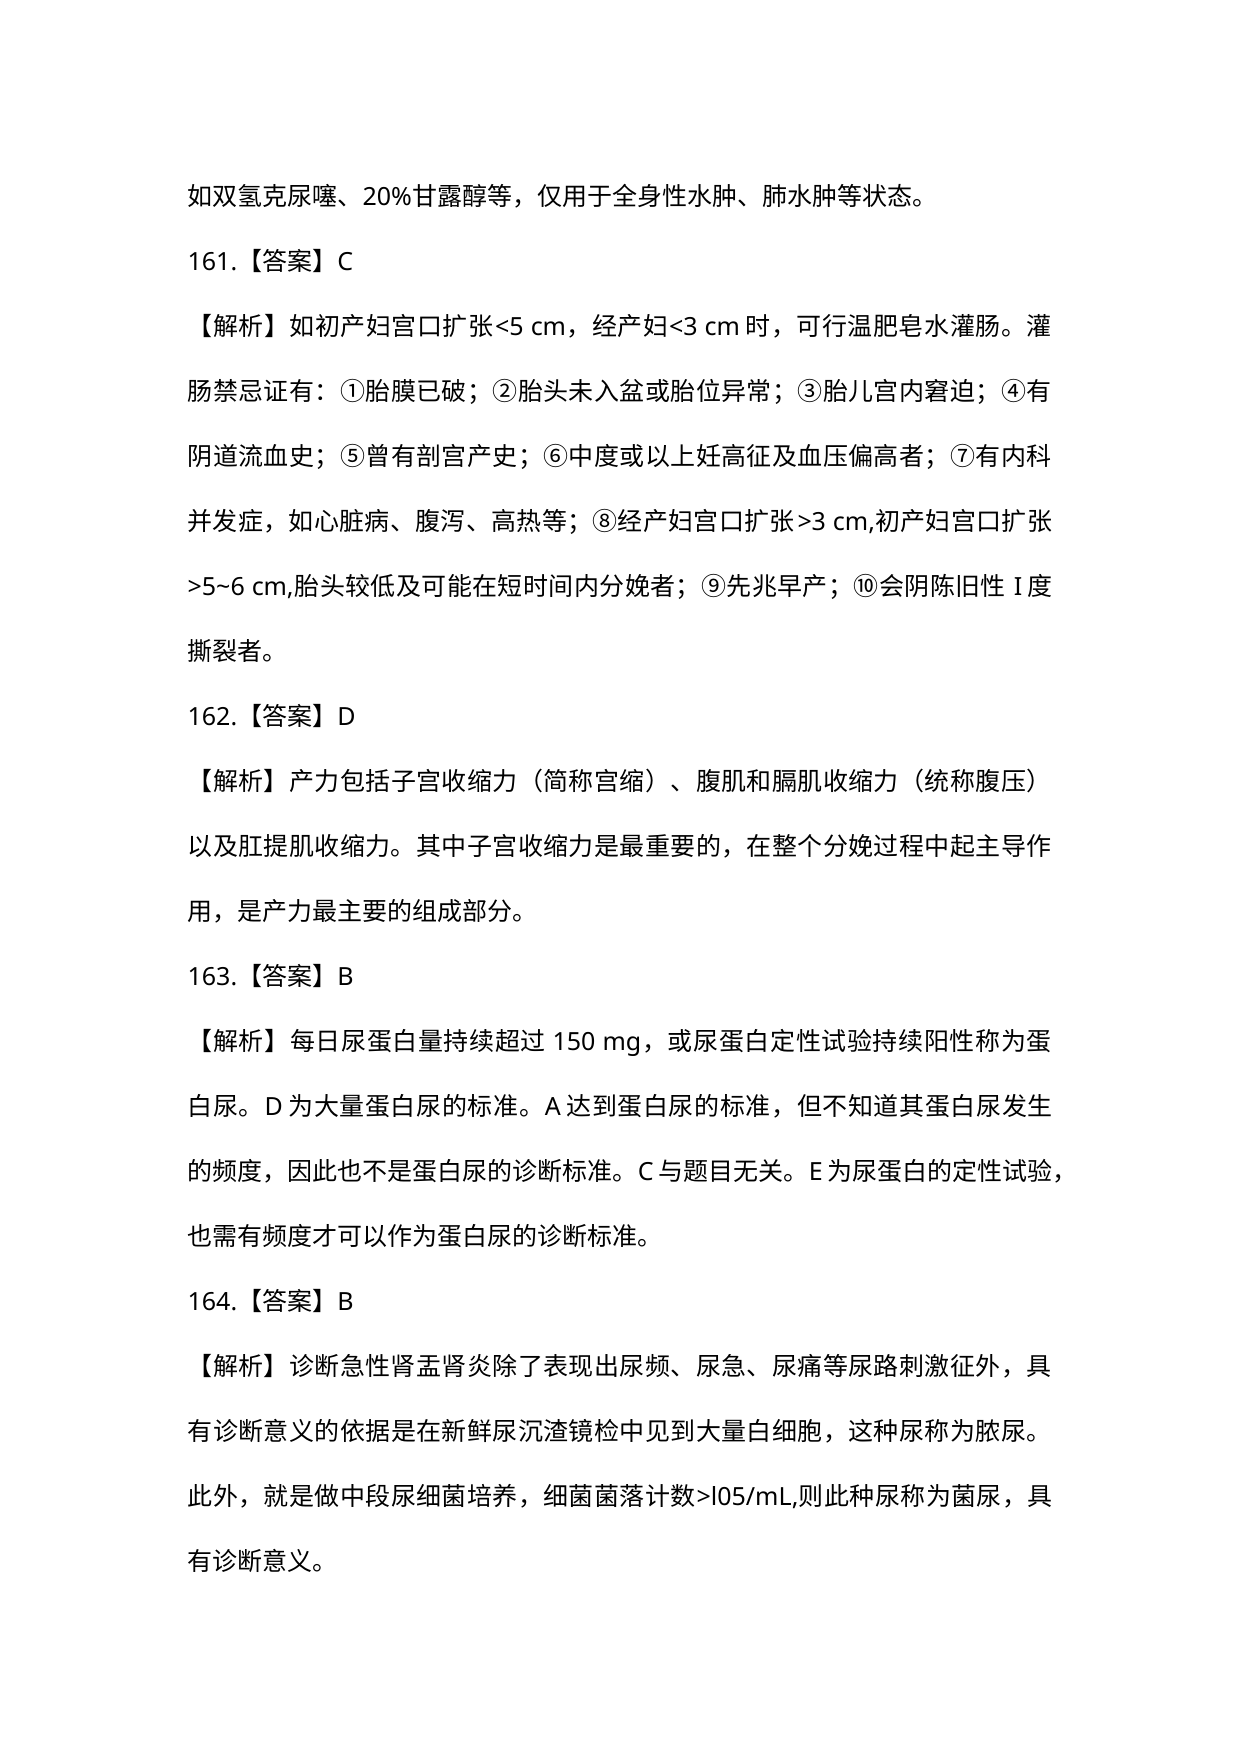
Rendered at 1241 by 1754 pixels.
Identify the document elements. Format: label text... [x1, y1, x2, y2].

text 【解析】每日尿蛋白量持续超过150 mg，或尿蛋白定性试验持续阳性称为蛋白尿。D为大量蛋白尿的标准。A达到蛋白尿的标准，但不知道其蛋白尿发生的频度，因此也不是蛋白尿的诊断标准。C与题目无关。E为尿蛋白的定性试验，也需有频度才可以作为蛋白尿的诊断标准。 [187, 1007, 1053, 1267]
text 【解析】产力包括子宫收缩力（简称宫缩）、腹肌和膈肌收缩力（统称腹压）以及肛提肌收缩力。其中子宫收缩力是最重要的，在整个分娩过程中起主导作用，是产力最主要的组成部分。 [187, 747, 1053, 942]
text 164.【答案】B [187, 1267, 1053, 1332]
text 163.【答案】B [187, 942, 1053, 1007]
text 【解析】诊断急性肾盂肾炎除了表现出尿频、尿急、尿痛等尿路刺激征外，具有诊断意义的依据是在新鲜尿沉渣镜检中见到大量白细胞，这种尿称为脓尿。此外，就是做中段尿细菌培养，细菌菌落计数>l05/mL,则此种尿称为菌尿，具有诊断意义。 [187, 1332, 1053, 1592]
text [187, 162, 1053, 227]
text 162.【答案】D [187, 682, 1053, 747]
text 161.【答案】C [187, 227, 1053, 292]
text 【解析】如初产妇宫口扩张<5 cm，经产妇<3 cm时，可行温肥皂水灌肠。灌肠禁忌证有：①胎膜已破；②胎头未入盆或胎位异常；③胎儿宫内窘迫；④有阴道流血史；⑤曾有剖宫产史；⑥中度或以上妊高征及血压偏高者；⑦有内科并发症，如心脏病、腹泻、高热等；⑧经产妇宫口扩张>3 cm,初产妇宫口扩张>5~6 cm,胎头较低及可能在短时间内分娩者；⑨先兆早产；⑩会阴陈旧性I度撕裂者。 [187, 292, 1053, 682]
